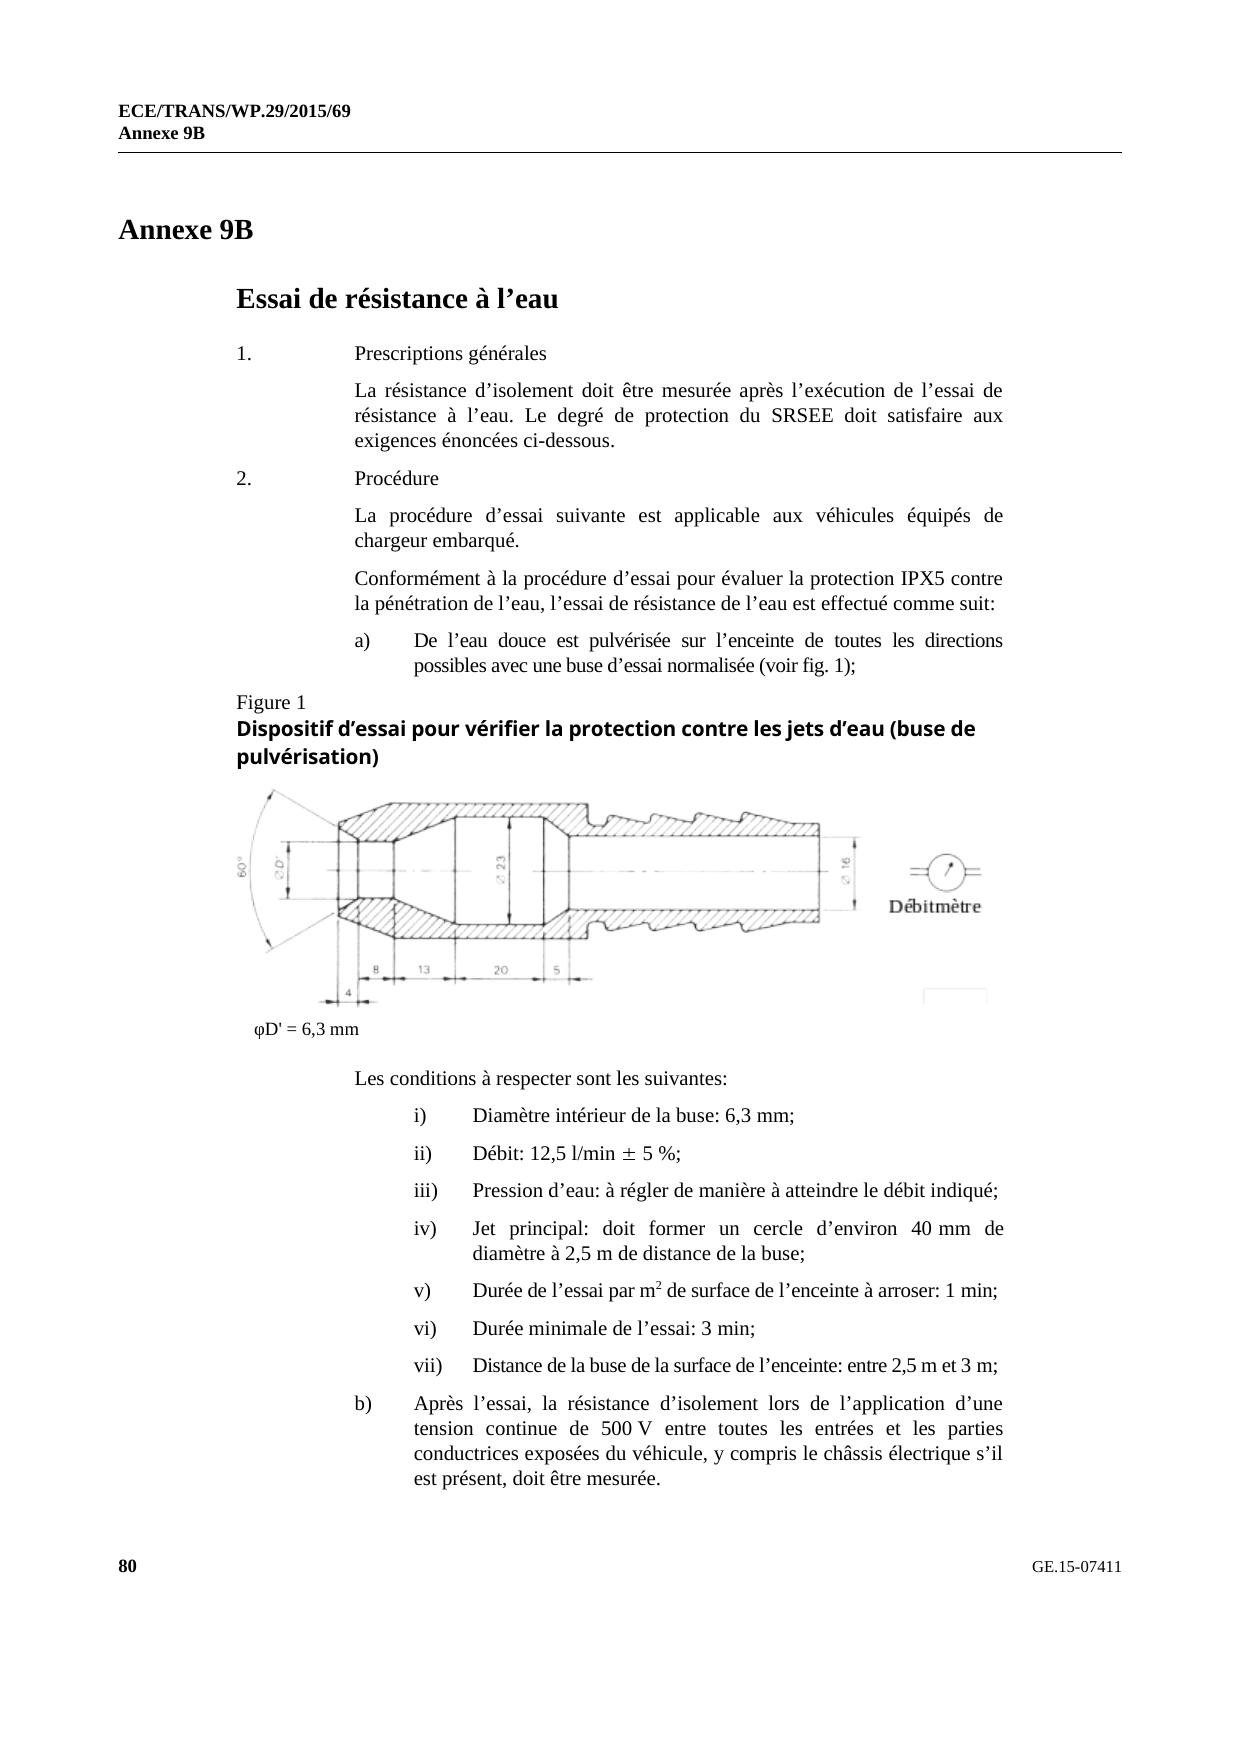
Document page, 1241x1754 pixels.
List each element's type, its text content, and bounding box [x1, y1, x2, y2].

text Essai de résistance à l’eau [118, 283, 1004, 315]
subtitle Figure 1 Dispositif d’essai pour vérifier la protection contre les jets d’eau (buse de pulvérisation) [236, 690, 1004, 771]
text Les conditions à respecter sont les suivantes: [354, 1065, 1004, 1090]
text Conformément à la procédure d’essai pour évaluer la protection IPX5 contre la pénétration de l’eau, l’essai de résistance de l’eau est effectué comme suit: [354, 565, 1004, 615]
text v) Durée de l’essai par m2 de surface de l’enceinte à arroser: 1 min; [413, 1277, 1004, 1302]
text iii) Pression d’eau: à régler de manière à atteindre le débit indiqué; [413, 1177, 1004, 1202]
text i) Diamètre intérieur de la buse: 6,3 mm; [413, 1102, 1004, 1127]
text iv) Jet principal: doit former un cercle d’environ 40 mm de diamètre à 2,5 m de distance de la buse; [413, 1215, 1004, 1265]
text 1. Prescriptions générales [236, 340, 1004, 365]
text Annexe 9B [118, 215, 1004, 246]
text La procédure d’essai suivante est applicable aux véhicules équipés de chargeur embarqué. [354, 502, 1004, 552]
text vii) Distance de la buse de la surface de l’enceinte: entre 2,5 m et 3 m; [413, 1352, 1004, 1377]
text φD' = 6,3 mm [236, 1015, 1004, 1040]
text ii) Débit: 12,5 l/min 5 %; [413, 1140, 1004, 1165]
text b) Après l’essai, la résistance d’isolement lors de l’application d’une tension continue de 500 V entre toutes les entrées et les parties conductrices exposées du véhicule, y compris le châssis électrique s’il est présent, doit être mesurée. [354, 1390, 1004, 1490]
text 2. Procédure [236, 465, 1004, 490]
text La résistance d’isolement doit être mesurée après l’exécution de l’essai de résistance à l’eau. Le degré de protection du SRSEE doit satisfaire aux exigences énoncées ci-dessous. [354, 377, 1004, 452]
text vi) Durée minimale de l’essai: 3 min; [413, 1315, 1004, 1340]
text a) De l’eau douce est pulvérisée sur l’enceinte de toutes les directions possibles avec une buse d’essai normalisée (voir fig. 1); [354, 627, 1004, 677]
